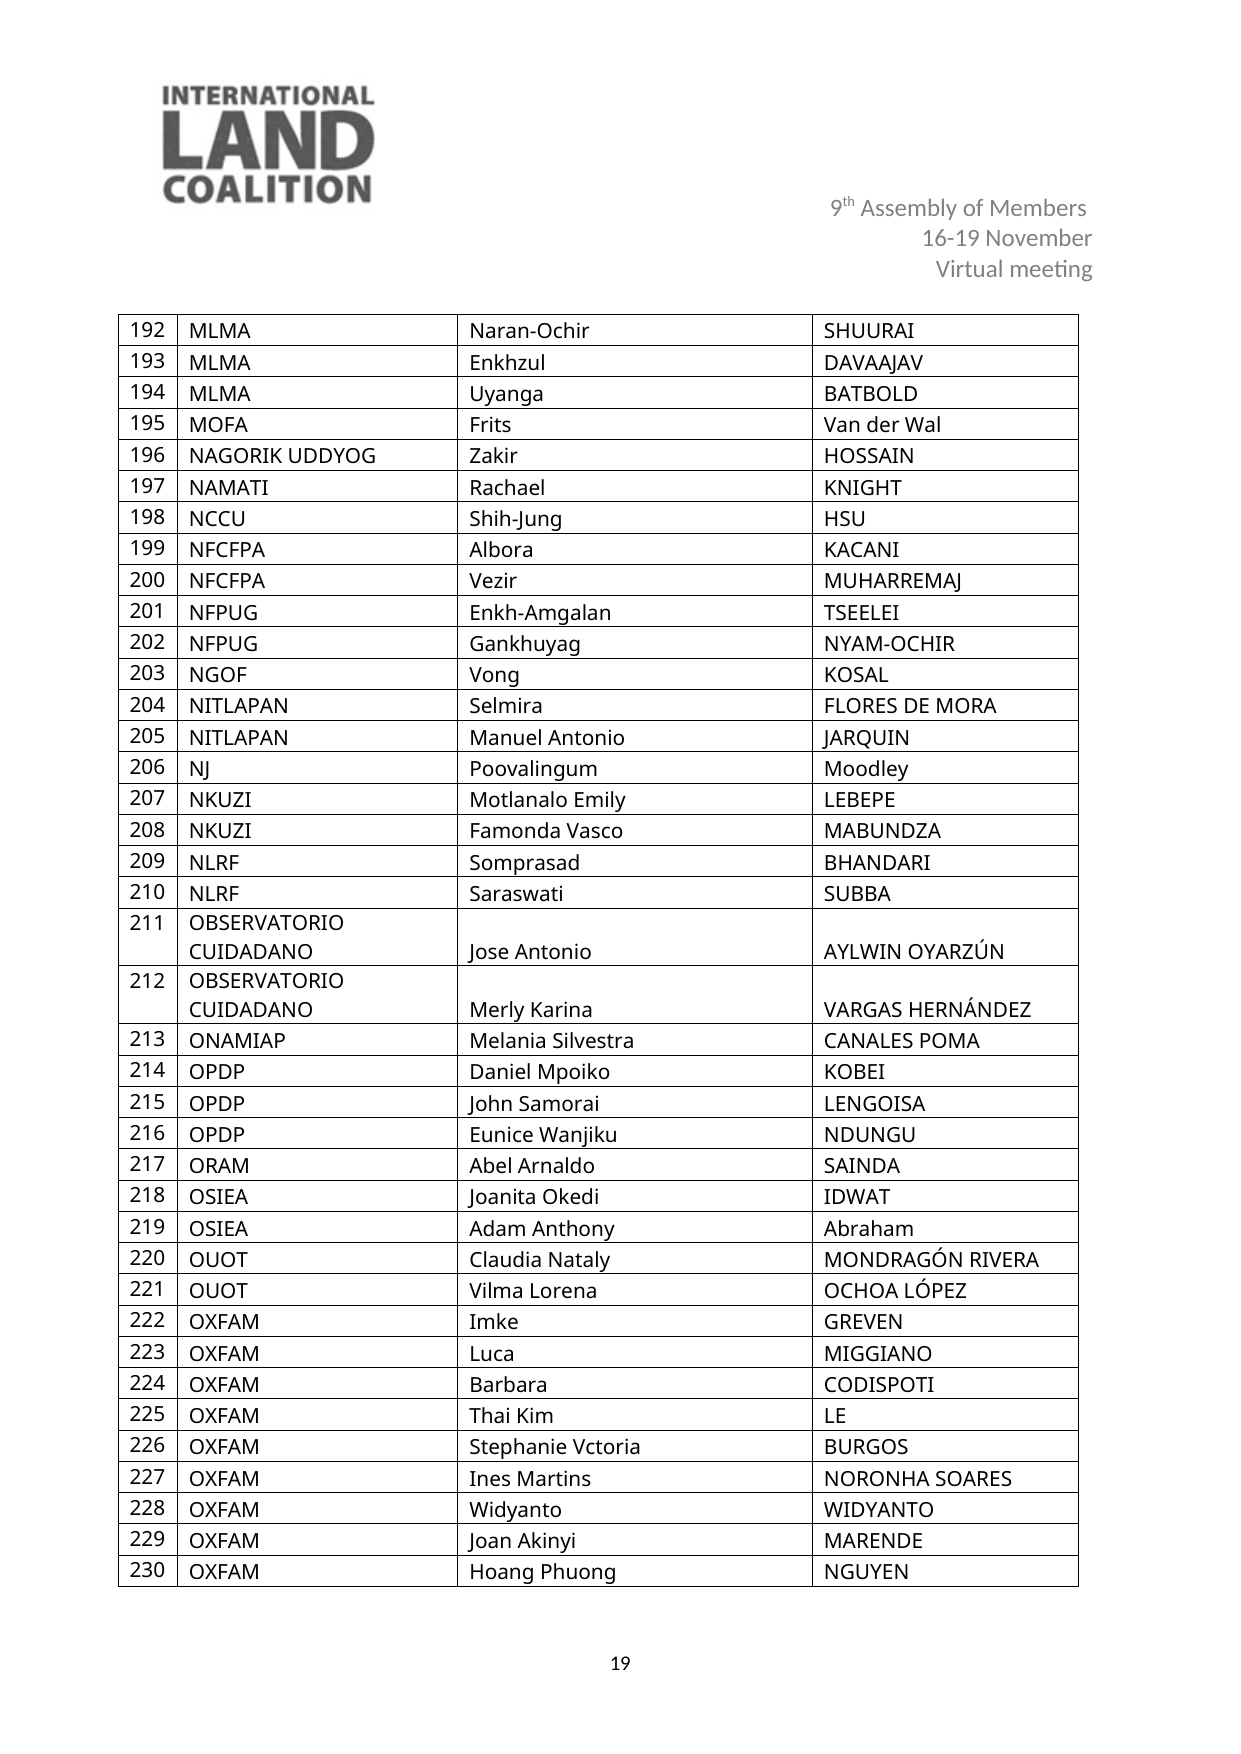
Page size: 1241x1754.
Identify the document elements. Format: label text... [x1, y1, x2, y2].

table_cell HOSSAIN [813, 440, 1078, 470]
table_cell NKUZI [178, 784, 457, 814]
table_cell 229 [119, 1524, 177, 1554]
table_cell Gankhuyag [458, 627, 812, 657]
table_cell 214 [119, 1056, 177, 1086]
table_cell 226 [119, 1431, 177, 1461]
table_cell SUBBA [813, 877, 1078, 907]
table_cell OCHOA LÓPEZ [813, 1274, 1078, 1304]
table_cell 204 [119, 690, 177, 720]
table_cell 227 [119, 1462, 177, 1492]
table_cell Famonda Vasco [458, 815, 812, 845]
table_cell Widyanto [458, 1493, 812, 1523]
table_cell TSEELEI [813, 596, 1078, 626]
table_cell 211 [119, 909, 177, 965]
table_cell 212 [119, 966, 177, 1023]
picture [147, 73, 398, 216]
table_cell NGUYEN [813, 1556, 1078, 1586]
table_cell MLMA [178, 315, 457, 345]
table_cell MUHARREMAJ [813, 565, 1078, 595]
table_cell 222 [119, 1306, 177, 1336]
table_cell OPDP [178, 1118, 457, 1148]
table_cell 196 [119, 440, 177, 470]
table_cell Vong [458, 659, 812, 689]
table_cell OPDP [178, 1056, 457, 1086]
table_cell SAINDA [813, 1149, 1078, 1179]
table_cell DAVAAJAV [813, 346, 1078, 376]
table_cell 208 [119, 815, 177, 845]
table_cell Adam Anthony [458, 1212, 812, 1242]
table_cell NFCFPA [178, 565, 457, 595]
table_cell NLRF [178, 877, 457, 907]
table_cell NDUNGU [813, 1118, 1078, 1148]
table_cell NITLAPAN [178, 690, 457, 720]
table_cell GREVEN [813, 1306, 1078, 1336]
table_cell NYAM-OCHIR [813, 627, 1078, 657]
table_cell OUOT [178, 1243, 457, 1273]
table_cell NAGORIK UDDYOG [178, 440, 457, 470]
table_cell 192 [119, 315, 177, 345]
table_cell OPDP [178, 1087, 457, 1117]
table_cell AYLWIN OYARZÚN [813, 909, 1078, 965]
table_cell OXFAM [178, 1524, 457, 1554]
table_cell WIDYANTO [813, 1493, 1078, 1523]
table_cell 225 [119, 1399, 177, 1429]
table_cell Rachael [458, 471, 812, 501]
table_cell OXFAM [178, 1493, 457, 1523]
table_cell 223 [119, 1337, 177, 1367]
table_cell OXFAM [178, 1399, 457, 1429]
table_cell Poovalingum [458, 752, 812, 782]
table_cell 213 [119, 1024, 177, 1054]
table_cell NGOF [178, 659, 457, 689]
table_cell 216 [119, 1118, 177, 1148]
table_cell 230 [119, 1556, 177, 1586]
table_cell Ines Martins [458, 1462, 812, 1492]
table_cell KNIGHT [813, 471, 1078, 501]
table_cell Thai Kim [458, 1399, 812, 1429]
table_cell LEBEPE [813, 784, 1078, 814]
table_cell 206 [119, 752, 177, 782]
table_cell OXFAM [178, 1431, 457, 1461]
table_cell BHANDARI [813, 846, 1078, 876]
table_cell LE [813, 1399, 1078, 1429]
table_cell OXFAM [178, 1462, 457, 1492]
table_cell Saraswati [458, 877, 812, 907]
table_cell 224 [119, 1368, 177, 1398]
table_cell Naran-Ochir [458, 315, 812, 345]
table_cell Imke [458, 1306, 812, 1336]
table_cell 207 [119, 784, 177, 814]
table_cell Hoang Phuong [458, 1556, 812, 1586]
table_cell Enkhzul [458, 346, 812, 376]
table_cell HSU [813, 502, 1078, 532]
table_cell IDWAT [813, 1181, 1078, 1211]
table_cell NORONHA SOARES [813, 1462, 1078, 1492]
table_cell Van der Wal [813, 409, 1078, 439]
table_cell 200 [119, 565, 177, 595]
table_cell MONDRAGÓN RIVERA [813, 1243, 1078, 1273]
table_cell NJ [178, 752, 457, 782]
table_cell Merly Karina [458, 966, 812, 1023]
table_cell Uyanga [458, 377, 812, 407]
table_cell FLORES DE MORA [813, 690, 1078, 720]
table_cell NCCU [178, 502, 457, 532]
table_cell Somprasad [458, 846, 812, 876]
table_cell Daniel Mpoiko [458, 1056, 812, 1086]
table_cell SHUURAI [813, 315, 1078, 345]
table_cell Frits [458, 409, 812, 439]
table_cell Melania Silvestra [458, 1024, 812, 1054]
table_cell Luca [458, 1337, 812, 1367]
table_cell VARGAS HERNÁNDEZ [813, 966, 1078, 1023]
table_cell OSIEA [178, 1212, 457, 1242]
table_cell Vilma Lorena [458, 1274, 812, 1304]
table_cell Eunice Wanjiku [458, 1118, 812, 1148]
table_cell MABUNDZA [813, 815, 1078, 845]
table_cell KOSAL [813, 659, 1078, 689]
table_cell 219 [119, 1212, 177, 1242]
table_cell ORAM [178, 1149, 457, 1179]
table_cell 203 [119, 659, 177, 689]
table_cell OBSERVATORIO CUIDADANO [178, 966, 457, 1023]
table_cell 202 [119, 627, 177, 657]
table_cell Moodley [813, 752, 1078, 782]
table_cell Joan Akinyi [458, 1524, 812, 1554]
table_cell Enkh-Amgalan [458, 596, 812, 626]
table_cell 228 [119, 1493, 177, 1523]
table_cell MLMA [178, 346, 457, 376]
table_cell Vezir [458, 565, 812, 595]
table_cell Zakir [458, 440, 812, 470]
table_cell 195 [119, 409, 177, 439]
table_cell CODISPOTI [813, 1368, 1078, 1398]
table_cell Shih-Jung [458, 502, 812, 532]
table_cell Selmira [458, 690, 812, 720]
table_cell Albora [458, 534, 812, 564]
table_cell OXFAM [178, 1337, 457, 1367]
table_cell Stephanie Vctoria [458, 1431, 812, 1461]
table_cell Abel Arnaldo [458, 1149, 812, 1179]
table_cell MIGGIANO [813, 1337, 1078, 1367]
table_cell 201 [119, 596, 177, 626]
table_cell 220 [119, 1243, 177, 1273]
table_cell Joanita Okedi [458, 1181, 812, 1211]
table_cell NKUZI [178, 815, 457, 845]
table_cell BURGOS [813, 1431, 1078, 1461]
table_cell MLMA [178, 377, 457, 407]
table_cell NFPUG [178, 627, 457, 657]
table_cell CANALES POMA [813, 1024, 1078, 1054]
table_cell OXFAM [178, 1368, 457, 1398]
table_cell 217 [119, 1149, 177, 1179]
table_cell NFCFPA [178, 534, 457, 564]
table_cell Abraham [813, 1212, 1078, 1242]
table_cell OXFAM [178, 1306, 457, 1336]
table_cell Barbara [458, 1368, 812, 1398]
table_cell OBSERVATORIO CUIDADANO [178, 909, 457, 965]
table_cell 221 [119, 1274, 177, 1304]
table_cell KOBEI [813, 1056, 1078, 1086]
table_cell OUOT [178, 1274, 457, 1304]
table_cell NAMATI [178, 471, 457, 501]
table_cell 210 [119, 877, 177, 907]
table_cell JARQUIN [813, 721, 1078, 751]
table_cell 215 [119, 1087, 177, 1117]
table_cell Motlanalo Emily [458, 784, 812, 814]
table_cell NITLAPAN [178, 721, 457, 751]
table_cell 209 [119, 846, 177, 876]
table_cell Jose Antonio [458, 909, 812, 965]
table_cell OXFAM [178, 1556, 457, 1586]
table_cell ONAMIAP [178, 1024, 457, 1054]
table_cell 199 [119, 534, 177, 564]
table_cell NLRF [178, 846, 457, 876]
table_cell 193 [119, 346, 177, 376]
table_cell 218 [119, 1181, 177, 1211]
table_cell KACANI [813, 534, 1078, 564]
table_cell John Samorai [458, 1087, 812, 1117]
table_cell MARENDE [813, 1524, 1078, 1554]
table_cell 198 [119, 502, 177, 532]
table_cell Manuel Antonio [458, 721, 812, 751]
table_cell 197 [119, 471, 177, 501]
table_cell 194 [119, 377, 177, 407]
table_cell OSIEA [178, 1181, 457, 1211]
table_cell NFPUG [178, 596, 457, 626]
table_cell BATBOLD [813, 377, 1078, 407]
table_cell Claudia Nataly [458, 1243, 812, 1273]
table_cell LENGOISA [813, 1087, 1078, 1117]
table_cell MOFA [178, 409, 457, 439]
table_cell 205 [119, 721, 177, 751]
